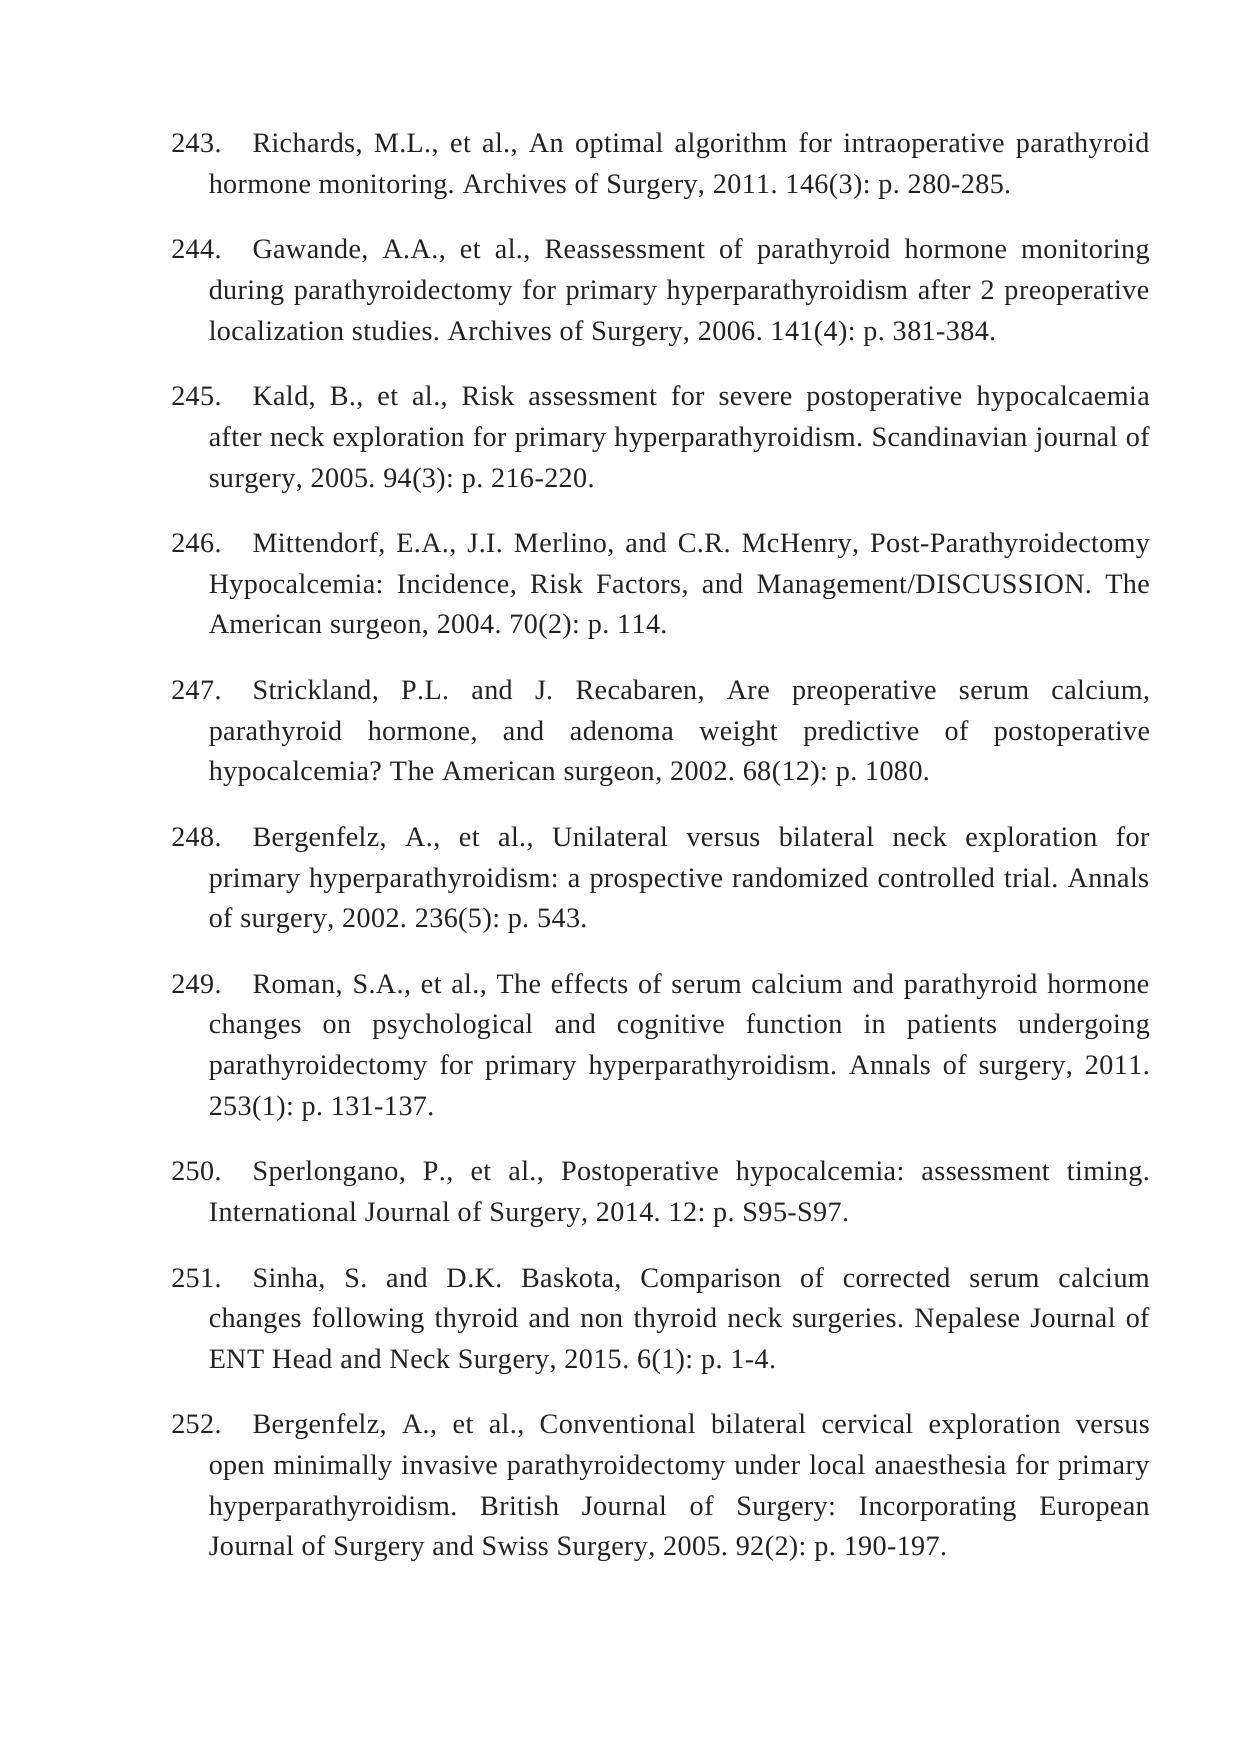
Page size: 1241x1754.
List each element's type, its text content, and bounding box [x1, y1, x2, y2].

list Sinha, S. and D.K. Baskota, Comparison of corrected serum calcium changes following thyroid and non thyroid neck surgeries. Nepalese Journal of ENT Head and Neck Surgery, 2015. 6(1): p. 1-4. [171, 1252, 1152, 1374]
list Sperlongano, P., et al., Postoperative hypocalcemia: assessment timing. International Journal of Surgery, 2014. 12: p. S95-S97. [171, 1146, 1152, 1227]
list Mittendorf, E.A., J.I. Merlino, and C.R. McHenry, Post-Parathyroidectomy Hypocalcemia: Incidence, Risk Factors, and Management/DISCUSSION. The American surgeon, 2004. 70(2): p. 114. [171, 518, 1152, 640]
list Kald, B., et al., Risk assessment for severe postoperative hypocalcaemia after neck exploration for primary hyperparathyroidism. Scandinavian journal of surgery, 2005. 94(3): p. 216-220. [171, 371, 1152, 493]
list Bergenfelz, A., et al., Unilateral versus bilateral neck exploration for primary hyperparathyroidism: a prospective randomized controlled trial. Annals of surgery, 2002. 236(5): p. 543. [171, 812, 1152, 934]
list Bergenfelz, A., et al., Conventional bilateral cervical exploration versus open minimally invasive parathyroidectomy under local anaesthesia for primary hyperparathyroidism. British Journal of Surgery: Incorporating European Journal of Surgery and Swiss Surgery, 2005. 92(2): p. 190-197. [171, 1399, 1152, 1562]
list Strickland, P.L. and J. Recabaren, Are preoperative serum calcium, parathyroid hormone, and adenoma weight predictive of postoperative hypocalcemia? The American surgeon, 2002. 68(12): p. 1080. [171, 665, 1152, 787]
list Richards, M.L., et al., An optimal algorithm for intraoperative parathyroid hormone monitoring. Archives of Surgery, 2011. 146(3): p. 280-285. [171, 118, 1152, 199]
list Roman, S.A., et al., The effects of serum calcium and parathyroid hormone changes on psychological and cognitive function in patients undergoing parathyroidectomy for primary hyperparathyroidism. Annals of surgery, 2011. 253(1): p. 131-137. [171, 959, 1152, 1121]
list Gawande, A.A., et al., Reassessment of parathyroid hormone monitoring during parathyroidectomy for primary hyperparathyroidism after 2 preoperative localization studies. Archives of Surgery, 2006. 141(4): p. 381-384. [171, 224, 1152, 346]
